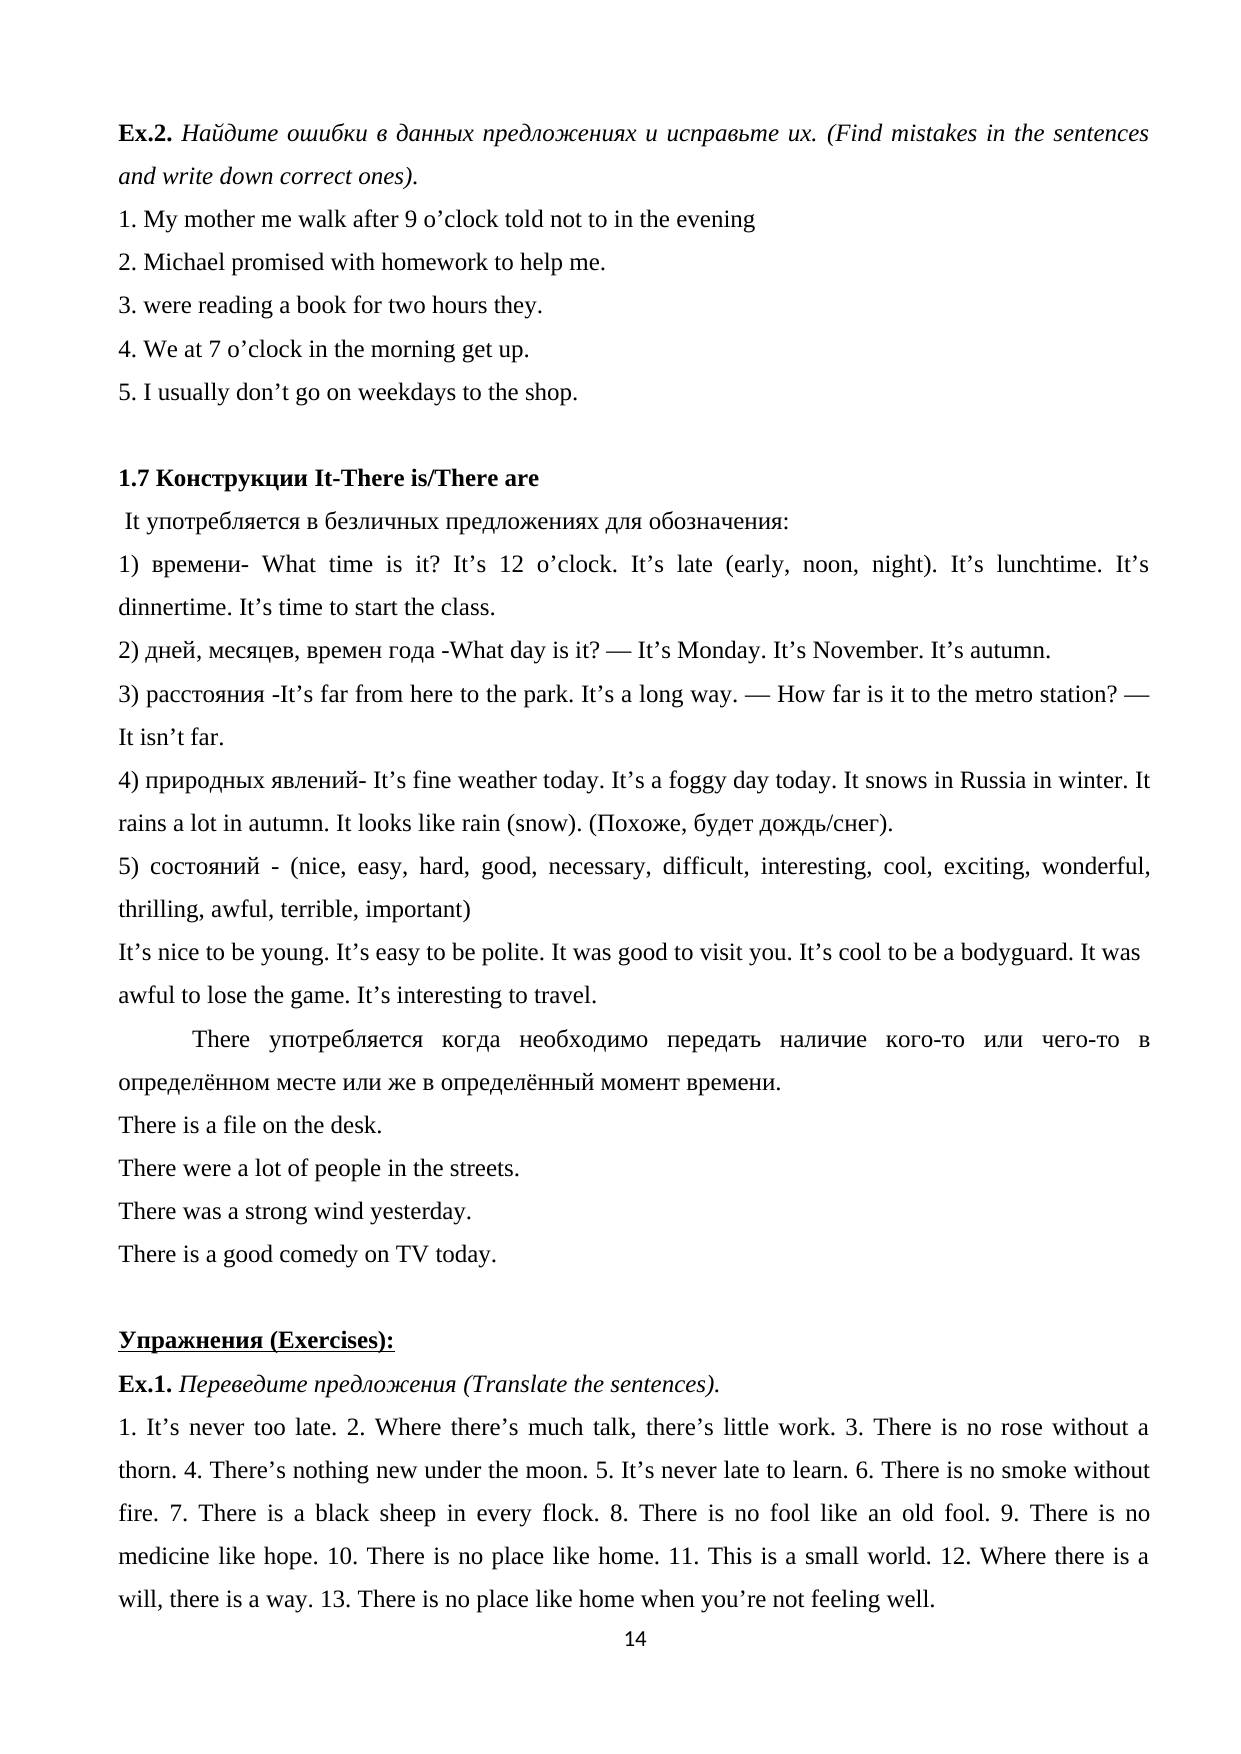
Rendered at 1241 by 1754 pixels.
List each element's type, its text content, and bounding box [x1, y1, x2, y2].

text It’s nice to be young. It’s easy to be polite. It was good to visit you. It’s cool to be a bodyguard. It was awful to lose the game. It’s interesting to travel. [118, 937, 1152, 1009]
text There употребляется когда необходимо передать наличие кого-то или чего-то в определённом месте или же в определённый момент времени. [118, 1024, 1152, 1096]
text 2) дней, месяцев, времен года -What day is it? — It’s Monday. It’s November. It’s autumn. [118, 636, 1152, 664]
text 4. We at 7 o’clock in the morning get up. [118, 334, 1152, 362]
text 3. were reading a book for two hours they. [118, 291, 1152, 319]
text There were a lot of people in the streets. [118, 1153, 1152, 1182]
text 5. I usually don’t go on weekdays to the shop. [118, 377, 1152, 406]
text There is a file on the desk. [118, 1110, 1152, 1139]
text 1.7 Конструкции It-There is/There are [118, 463, 1152, 492]
text It употребляется в безличных предложениях для обозначения: [118, 506, 1152, 535]
text 5) состояний - (nice, easy, hard, good, necessary, difficult, interesting, cool, exciting, wonderful, thrilling, awful, terrible, important) [118, 851, 1152, 923]
text 3) расстояния -It’s far from here to the park. It’s a long way. — How far is it to the metro station? — It isn’t far. [118, 679, 1152, 751]
text 1) времени- What time is it? It’s 12 o’clock. It’s late (early, noon, night). It’s lunchtime. It’s dinnertime. It’s time to start the class. [118, 549, 1152, 621]
text 1. My mother me walk after 9 o’clock told not to in the evening [118, 204, 1152, 233]
text There is a good comedy on TV today. [118, 1239, 1152, 1268]
text 1. It’s never too late. 2. Where there’s much talk, there’s little work. 3. There is no rose without a thorn. 4. There’s nothing new under the moon. 5. It’s never late to learn. 6. There is no smoke without fire. 7. There is a black sheep in every flock. 8. There is no fool like an old fool. 9. There is no medicine like hope. 10. There is no place like home. 11. This is a small world. 12. Where there is a will, there is a way. 13. There is no place like home when you’re not feeling well. [118, 1412, 1152, 1613]
text Ex.1. Переведите предложения (Translate the sentences). [118, 1369, 1152, 1397]
text 2. Michael promised with homework to help me. [118, 247, 1152, 276]
text Упражнения (Exercises): [118, 1326, 1152, 1354]
text 4) природных явлений- It’s fine weather today. It’s a foggy day today. It snows in Russia in winter. It rains a lot in autumn. It looks like rain (snow). (Похоже, будет дождь/снег). [118, 765, 1152, 837]
text Ex.2. Найдите ошибки в данных предложениях и исправьте их. (Find mistakes in the sentences and write down correct ones). [118, 118, 1152, 190]
text There was a strong wind yesterday. [118, 1196, 1152, 1225]
